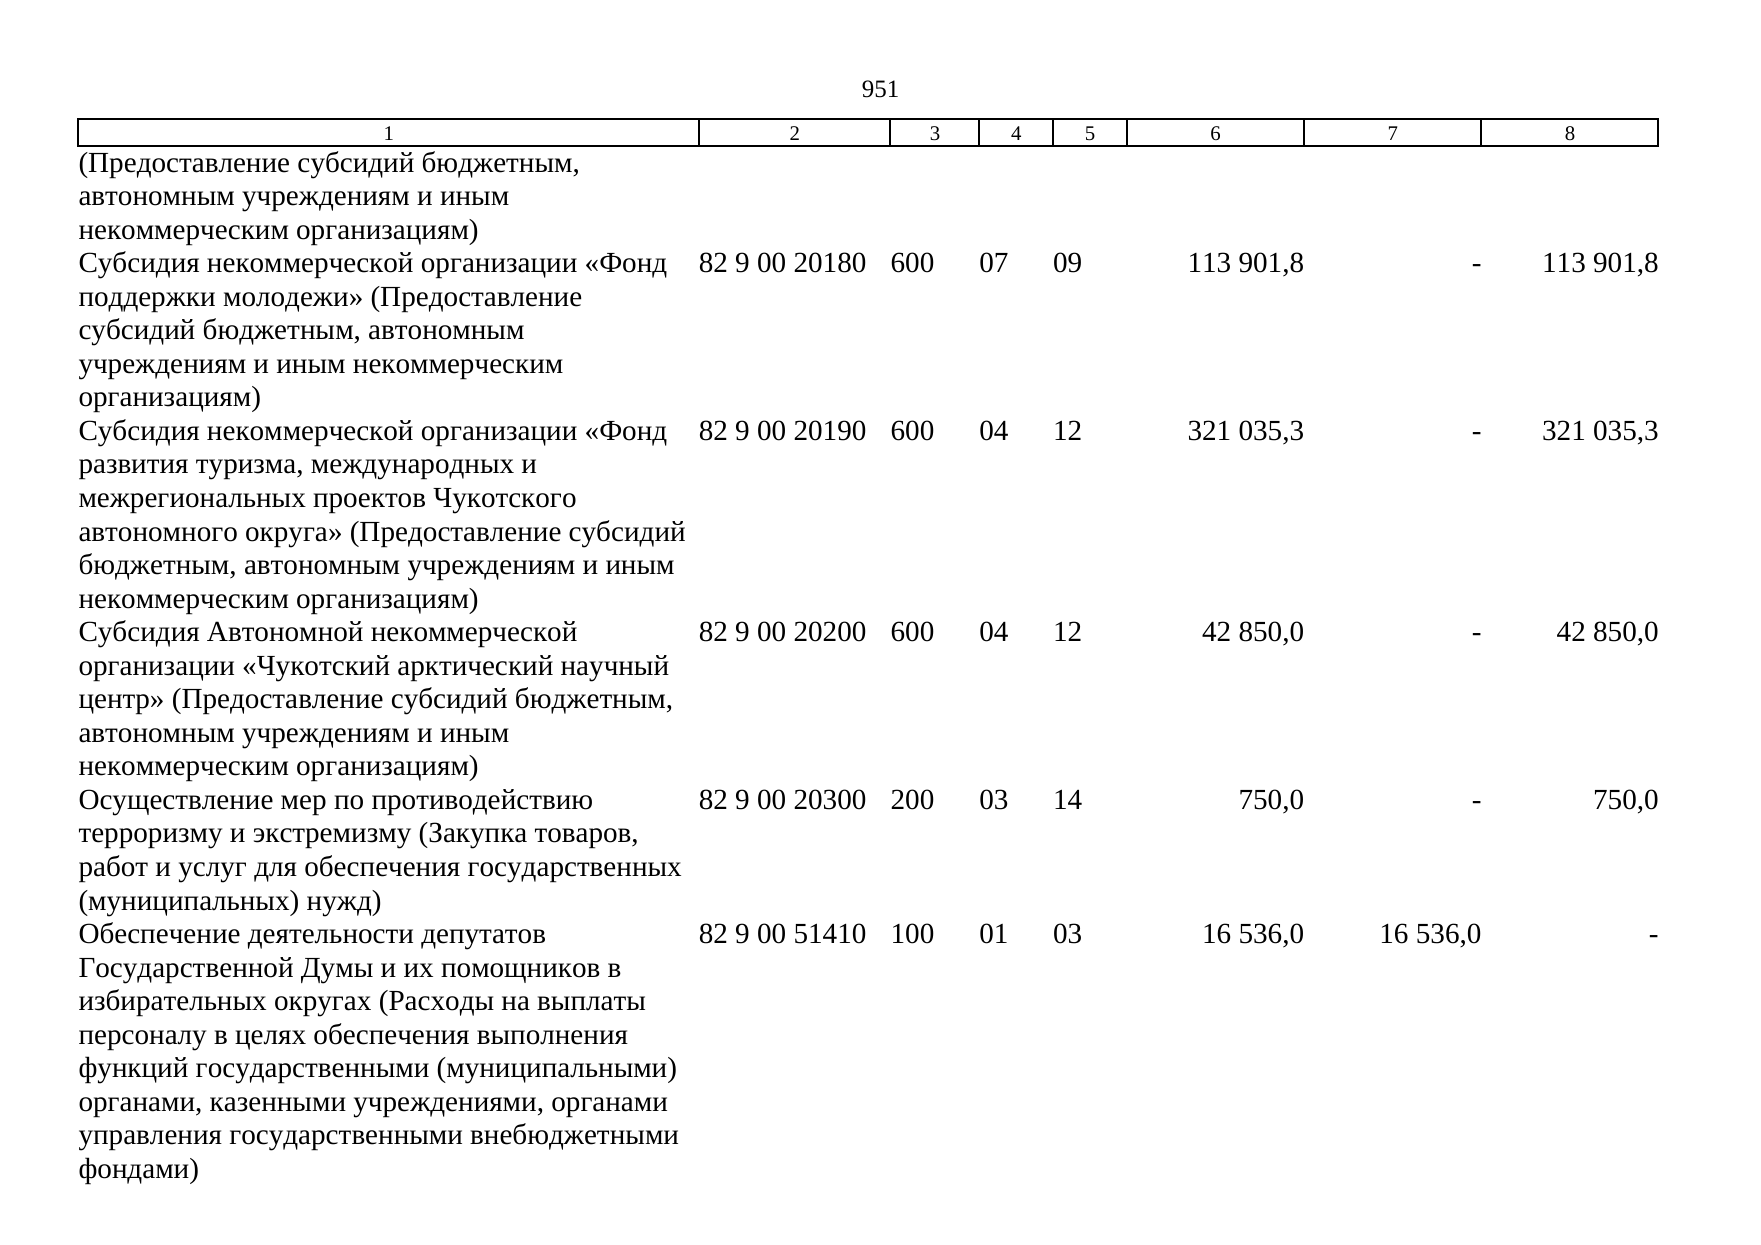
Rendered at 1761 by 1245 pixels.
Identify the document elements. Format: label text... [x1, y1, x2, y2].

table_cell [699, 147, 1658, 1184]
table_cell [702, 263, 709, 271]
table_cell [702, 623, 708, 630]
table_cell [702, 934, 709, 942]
table_header 8 [1482, 120, 1657, 145]
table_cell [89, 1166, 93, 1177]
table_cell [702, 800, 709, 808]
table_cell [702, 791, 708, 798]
table_header 7 [1305, 120, 1480, 145]
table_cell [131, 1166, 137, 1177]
table_header 1 [79, 120, 698, 145]
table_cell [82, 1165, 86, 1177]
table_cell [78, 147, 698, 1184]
table_header 3 [891, 120, 978, 145]
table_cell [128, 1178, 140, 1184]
table_header 6 [1128, 120, 1303, 145]
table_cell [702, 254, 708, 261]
table_header 5 [1054, 120, 1126, 145]
table_header 4 [980, 120, 1052, 145]
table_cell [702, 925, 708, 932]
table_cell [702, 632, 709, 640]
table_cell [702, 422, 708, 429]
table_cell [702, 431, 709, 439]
table_header 2 [700, 120, 889, 145]
